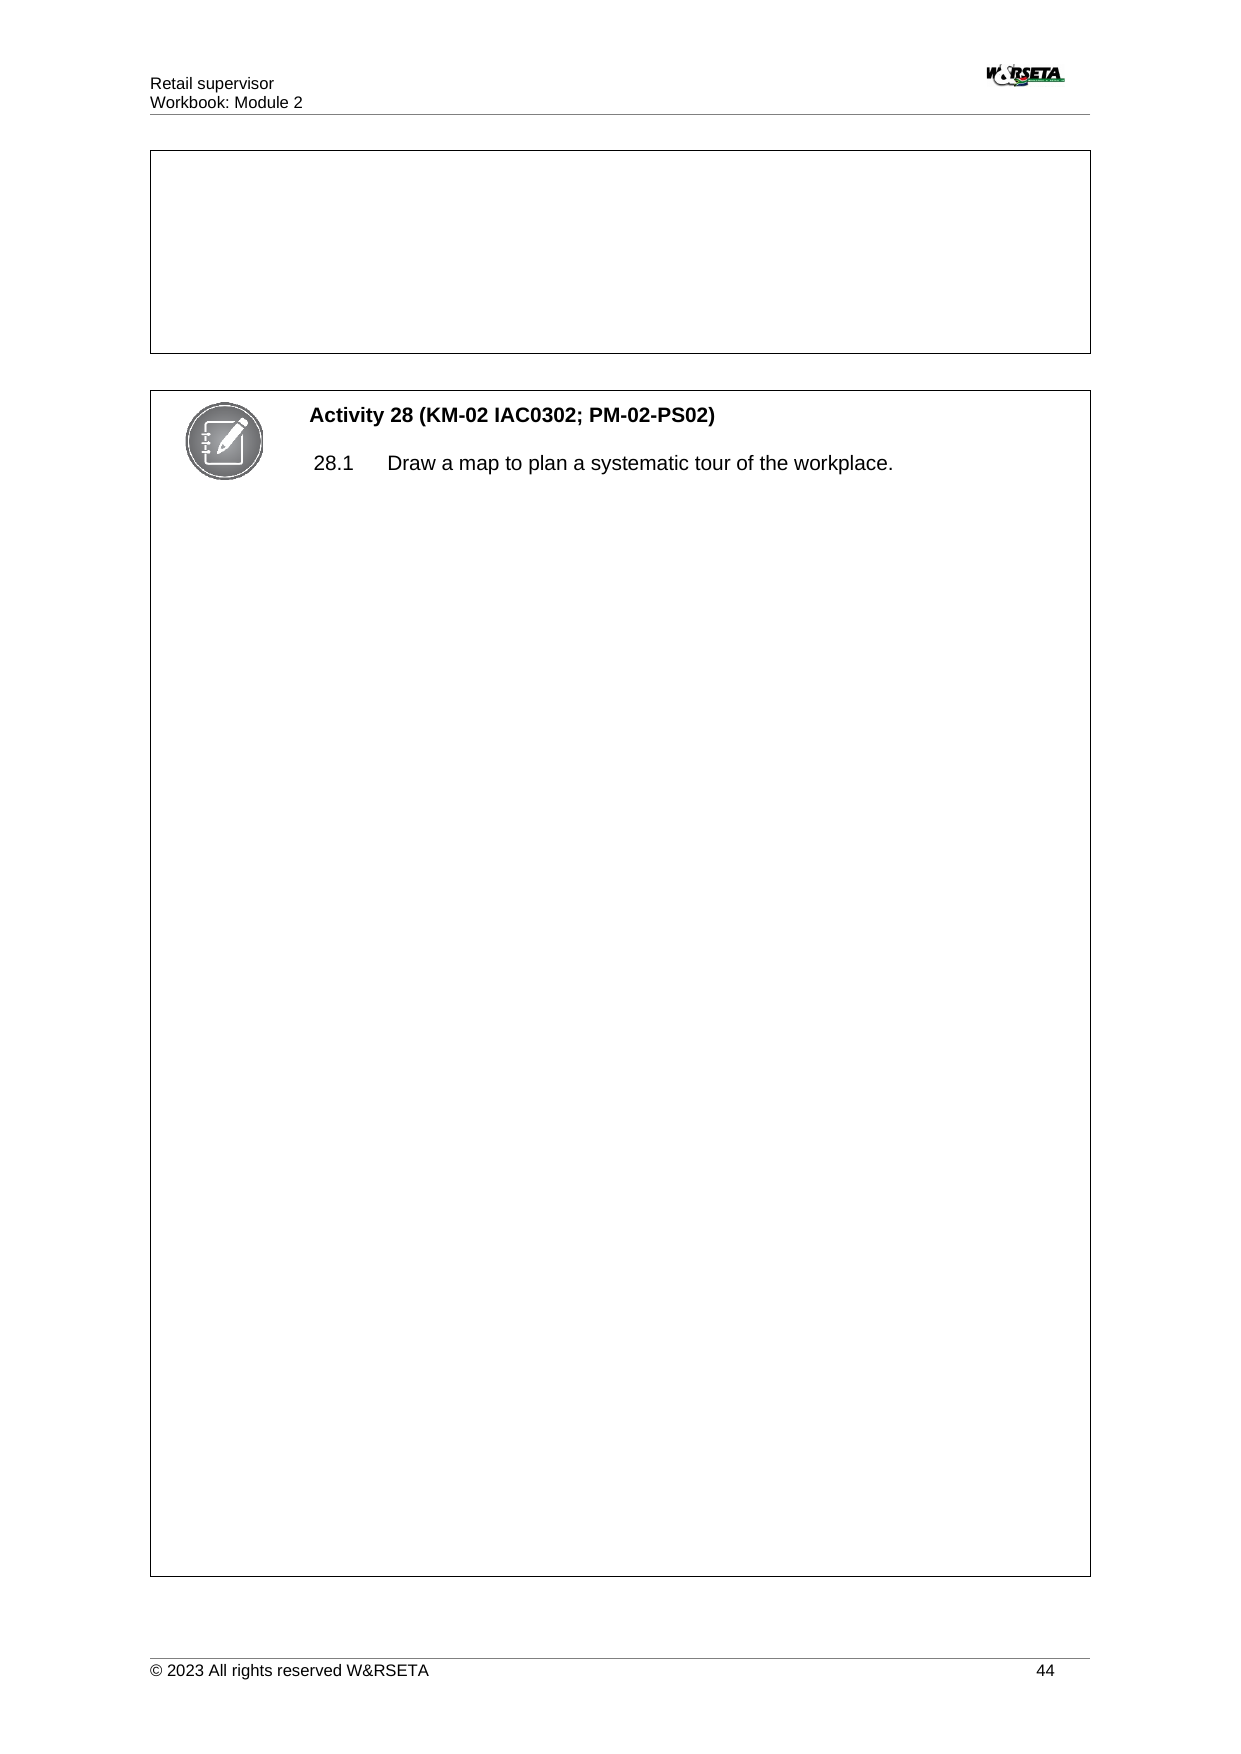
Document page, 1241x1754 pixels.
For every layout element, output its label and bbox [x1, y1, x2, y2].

picture [185, 402, 263, 480]
table_header [298, 151, 1090, 353]
table_header [151, 151, 298, 353]
picture [986, 64, 1065, 87]
table_header [298, 391, 1090, 1576]
table_header [151, 391, 298, 1576]
